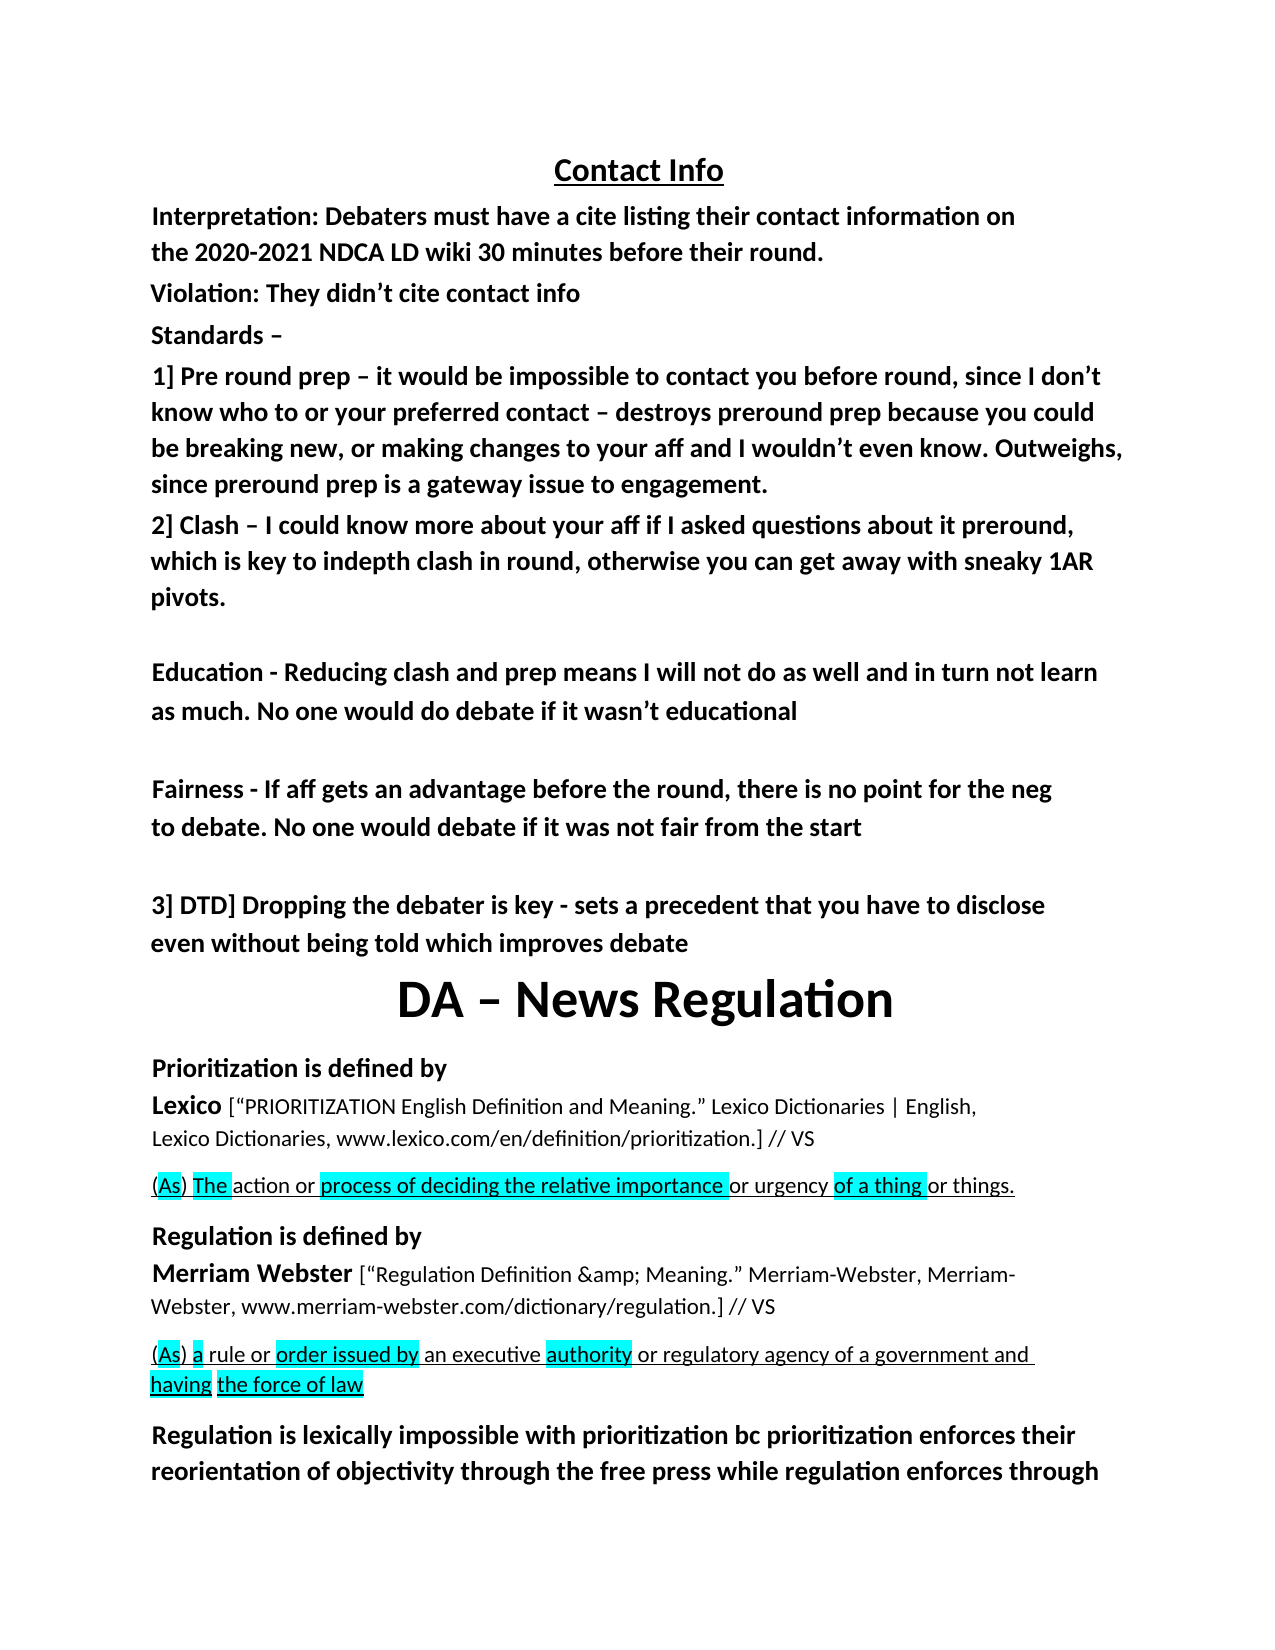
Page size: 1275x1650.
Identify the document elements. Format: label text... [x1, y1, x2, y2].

text Education - Reducing clash and prep means I will not do as well and in turn not learn as much. No one would do debate if it wasn’t educational [151, 656, 1101, 727]
text DA – News Regulation [149, 964, 895, 1031]
text Lexico [“PRIORITIZATION English Definition and Meaning.” Lexico Dictionaries | English, Lexico Dictionaries, www.lexico.com/en/definition/prioritization.] // VS [152, 1088, 1037, 1152]
text (As) a rule or order issued by an executive authority or regulatory agency of a government and having the force of law [150, 1340, 1095, 1398]
text Merriam Webster [“Regulation Definition &amp; Meaning.” Merriam-Webster, Merriam-Webster, www.merriam-webster.com/dictionary/regulation.] // VS [151, 1257, 1090, 1320]
text Prioritization is defined by [152, 1051, 1129, 1084]
text 3] DTD] Dropping the debater is key - sets a precedent that you have to disclose even without being told which improves debate [150, 888, 1106, 959]
text Fairness - If aff gets an advantage before the round, there is no point for the neg to debate. No one would debate if it was not fair from the start [151, 772, 1082, 843]
text 2] Clash – I could know more about your aff if I asked questions about it preround, which is key to indepth clash in round, otherwise you can get away with sneaky 1AR pivots. [150, 508, 1096, 613]
text Regulation is defined by [152, 1219, 1129, 1253]
text Violation: They didn’t cite contact info [150, 277, 1129, 309]
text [151, 1418, 1101, 1487]
text 1] Pre round prep – it would be impossible to contact you before round, since I don’t know who to or your preferred contact – destroys preround prep because you could be breaking new, or making changes to your aff and I wouldn’t even know. Outweighs, since preround prep is a gateway issue to engagement. [151, 359, 1129, 500]
text Standards – [151, 318, 1129, 351]
text Contact Info [149, 149, 1129, 190]
text Interpretation: Debaters must have a cite listing their contact information on the 2020-2021 NDCA LD wiki 30 minutes before their round. [151, 199, 1058, 268]
